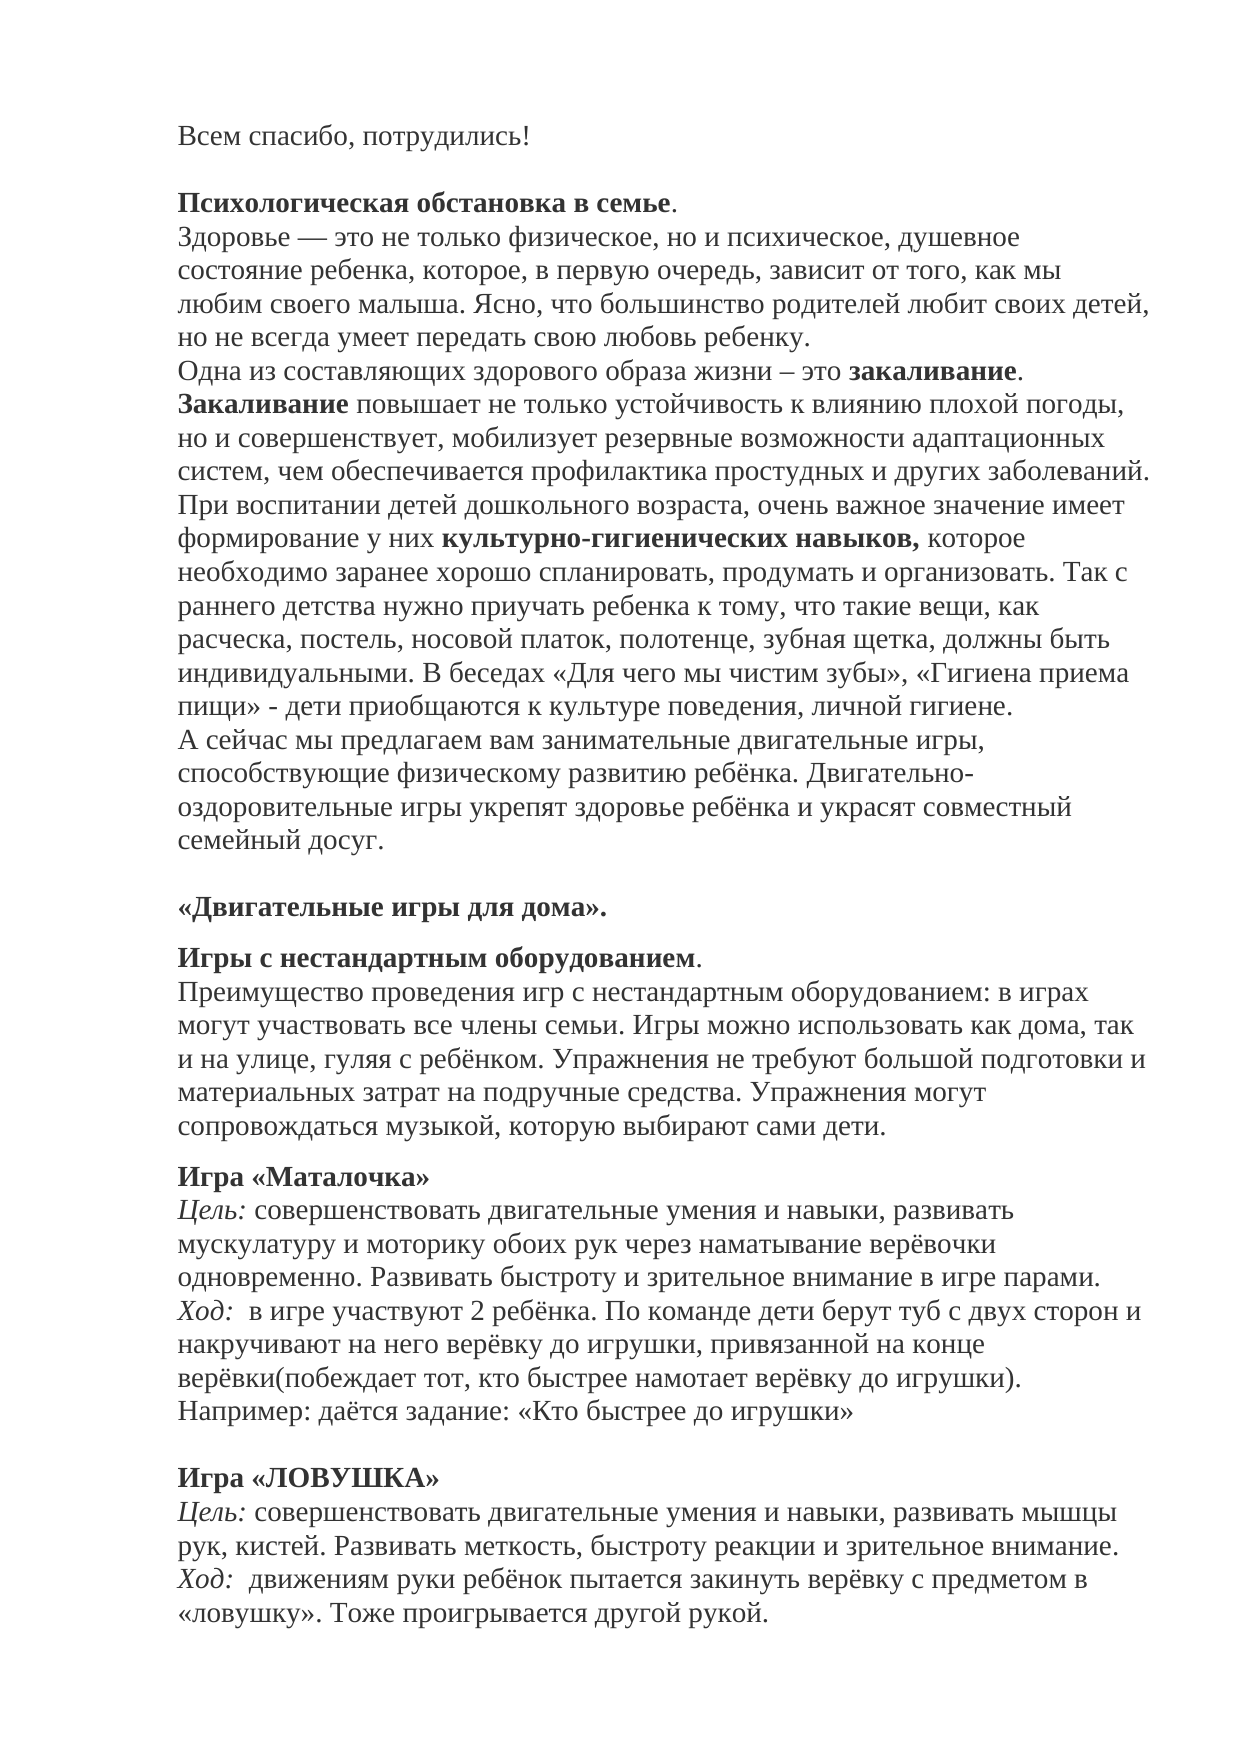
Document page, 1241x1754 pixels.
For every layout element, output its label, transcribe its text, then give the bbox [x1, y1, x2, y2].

text Одна из составляющих здорового образа жизни – это закаливание. Закаливание повышает не только устойчивость к влиянию плохой погоды, но и совершенствует, мобилизует резервные возможности адаптационных систем, чем обеспечивается профилактика простудных и других заболеваний. [177, 353, 1152, 487]
text Всем спасибо, потрудились! [177, 118, 1152, 152]
text Цель: совершенствовать двигательные умения и навыки, развивать мышцы рук, кистей. Развивать меткость, быстроту реакции и зрительное внимание. [177, 1494, 1152, 1561]
text Цель: совершенствовать двигательные умения и навыки, развивать мускулатуру и моторику обоих рук через наматывание верёвочки одновременно. Развивать быстроту и зрительное внимание в игре парами. [177, 1192, 1152, 1293]
text «Двигательные игры для дома». [177, 889, 1152, 923]
text Ход: в игре участвуют 2 ребёнка. По команде дети берут туб с двух сторон и накручивают на него верёвку до игрушки, привязанной на конце верёвки(побеждает тот, кто быстрее намотает верёвку до игрушки). Например: даётся задание: «Кто быстрее до игрушки» [177, 1293, 1152, 1427]
text Игра «ЛОВУШКА» [177, 1461, 1152, 1494]
text Игра «Маталочка» [177, 1159, 1152, 1192]
text Психологическая обстановка в семье. [177, 185, 1152, 219]
text Игры с нестандартным оборудованием. Преимущество проведения игр с нестандартным оборудованием: в играх могут участвовать все члены семьи. Игры можно использовать как дома, так и на улице, гуляя с ребёнком. Упражнения не требуют большой подготовки и материальных затрат на подручные средства. Упражнения могут сопровождаться музыкой, которую выбирают сами дети. [177, 940, 1152, 1142]
text При воспитании детей дошкольного возраста, очень важное значение имеет формирование у них культурно-гигиенических навыков, которое необходимо заранее хорошо спланировать, продумать и организовать. Так с раннего детства нужно приучать ребенка к тому, что такие вещи, как расческа, постель, носовой платок, полотенце, зубная щетка, должны быть индивидуальными. В беседах «Для чего мы чистим зубы», «Гигиена приема пищи» - дети приобщаются к культуре поведения, личной гигиене. [177, 487, 1152, 722]
text Здоровье — это не только физическое, но и психическое, душевное состояние ребенка, которое, в первую очередь, зависит от того, как мы любим своего малыша. Ясно, что большинство родителей любит своих детей, но не всегда умеет передать свою любовь ребенку. [177, 219, 1152, 353]
text А сейчас мы предлагаем вам занимательные двигательные игры, способствующие физическому развитию ребёнка. Двигательно-оздоровительные игры укрепят здоровье ребёнка и украсят совместный семейный досуг. [177, 722, 1152, 856]
text Ход: движениям руки ребёнок пытается закинуть верёвку с предметом в «ловушку». Тоже проигрывается другой рукой. [177, 1561, 1152, 1628]
